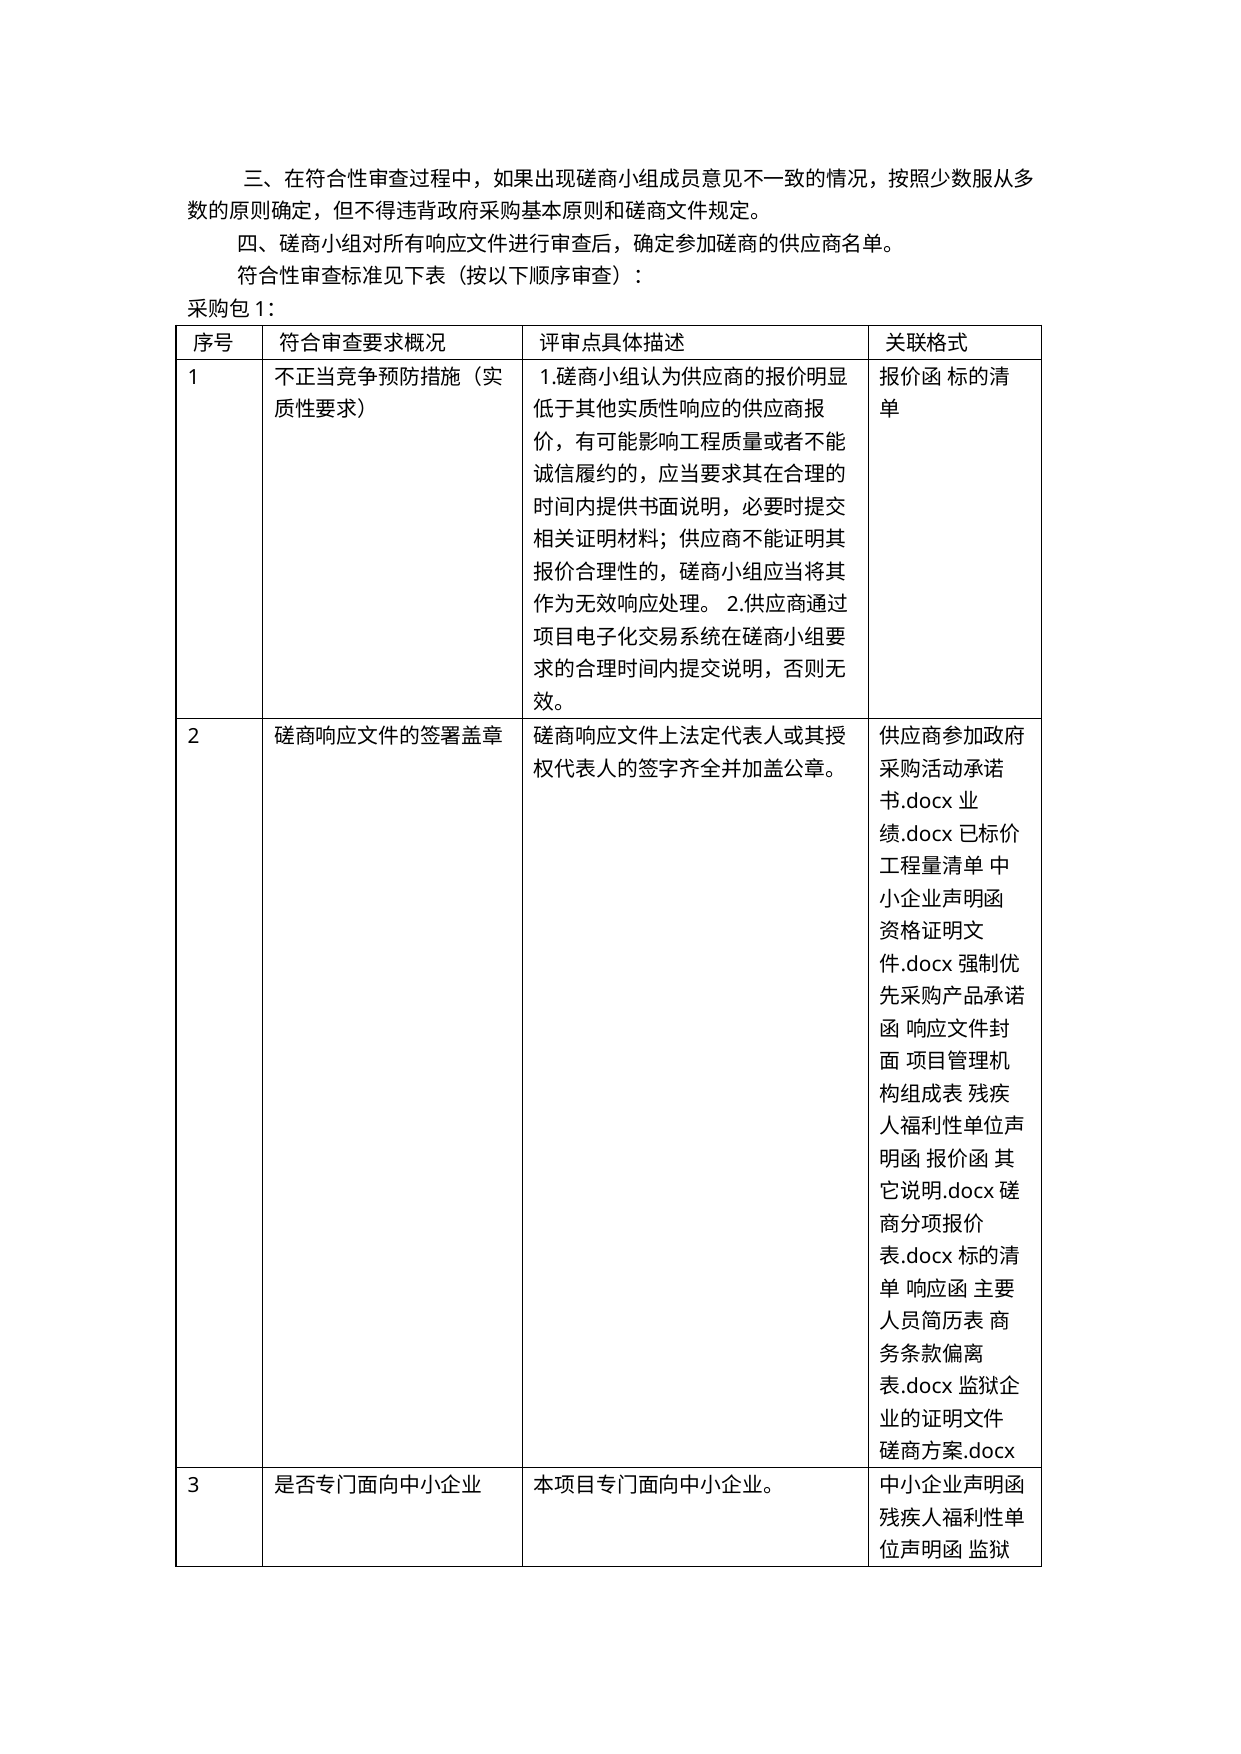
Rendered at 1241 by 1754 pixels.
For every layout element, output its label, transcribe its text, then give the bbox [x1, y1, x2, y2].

table_cell 本项目专门面向中小企业。 [523, 1468, 868, 1566]
table_cell 3 [177, 1468, 262, 1566]
table_header 符合审查要求概况 [263, 326, 522, 358]
text 采购包1： [187, 292, 1053, 324]
table_cell 1 [177, 360, 262, 718]
text 符合性审查标准见下表（按以下顺序审查）： [187, 259, 1053, 292]
table_cell 报价函 标的清单 [869, 360, 1041, 718]
text 三、在符合性审查过程中，如果出现磋商小组成员意见不一致的情况，按照少数服从多数的原则确定，但不得违背政府采购基本原则和磋商文件规定。 [187, 162, 1053, 227]
table_cell 供应商参加政府采购活动承诺书.docx 业绩.docx 已标价工程量清单 中小企业声明函 资格证明文件.docx 强制优先采购产品承诺函 响应文件封面 项目管理机构组成表 残疾人福利性单位声明函 报价函 其它说明.docx 磋商分项报价表.docx 标的清单 响应函 主要人员简历表 商务条款偏离表.docx 监狱企业的证明文件 磋商方案.docx [869, 719, 1041, 1467]
table_header 关联格式 [869, 326, 1041, 358]
table_header 序号 [177, 326, 262, 358]
table_cell 2 [177, 719, 262, 1467]
text 四、磋商小组对所有响应文件进行审查后，确定参加磋商的供应商名单。 [187, 227, 1053, 259]
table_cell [869, 1468, 1041, 1566]
table_cell 磋商响应文件的签署盖章 [263, 719, 522, 1467]
table_cell 是否专门面向中小企业 [263, 1468, 522, 1566]
table_cell 不正当竞争预防措施（实质性要求） [263, 360, 522, 718]
table_cell 磋商响应文件上法定代表人或其授权代表人的签字齐全并加盖公章。 [523, 719, 868, 1467]
table_header 评审点具体描述 [523, 326, 868, 358]
table_cell 1.磋商小组认为供应商的报价明显低于其他实质性响应的供应商报价，有可能影响工程质量或者不能诚信履约的，应当要求其在合理的时间内提供书面说明，必要时提交相关证明材料；供应商不能证明其报价合理性的，磋商小组应当将其作为无效响应处理。 2.供应商通过项目电子化交易系统在磋商小组要求的合理时间内提交说明，否则无效。 [523, 360, 868, 718]
